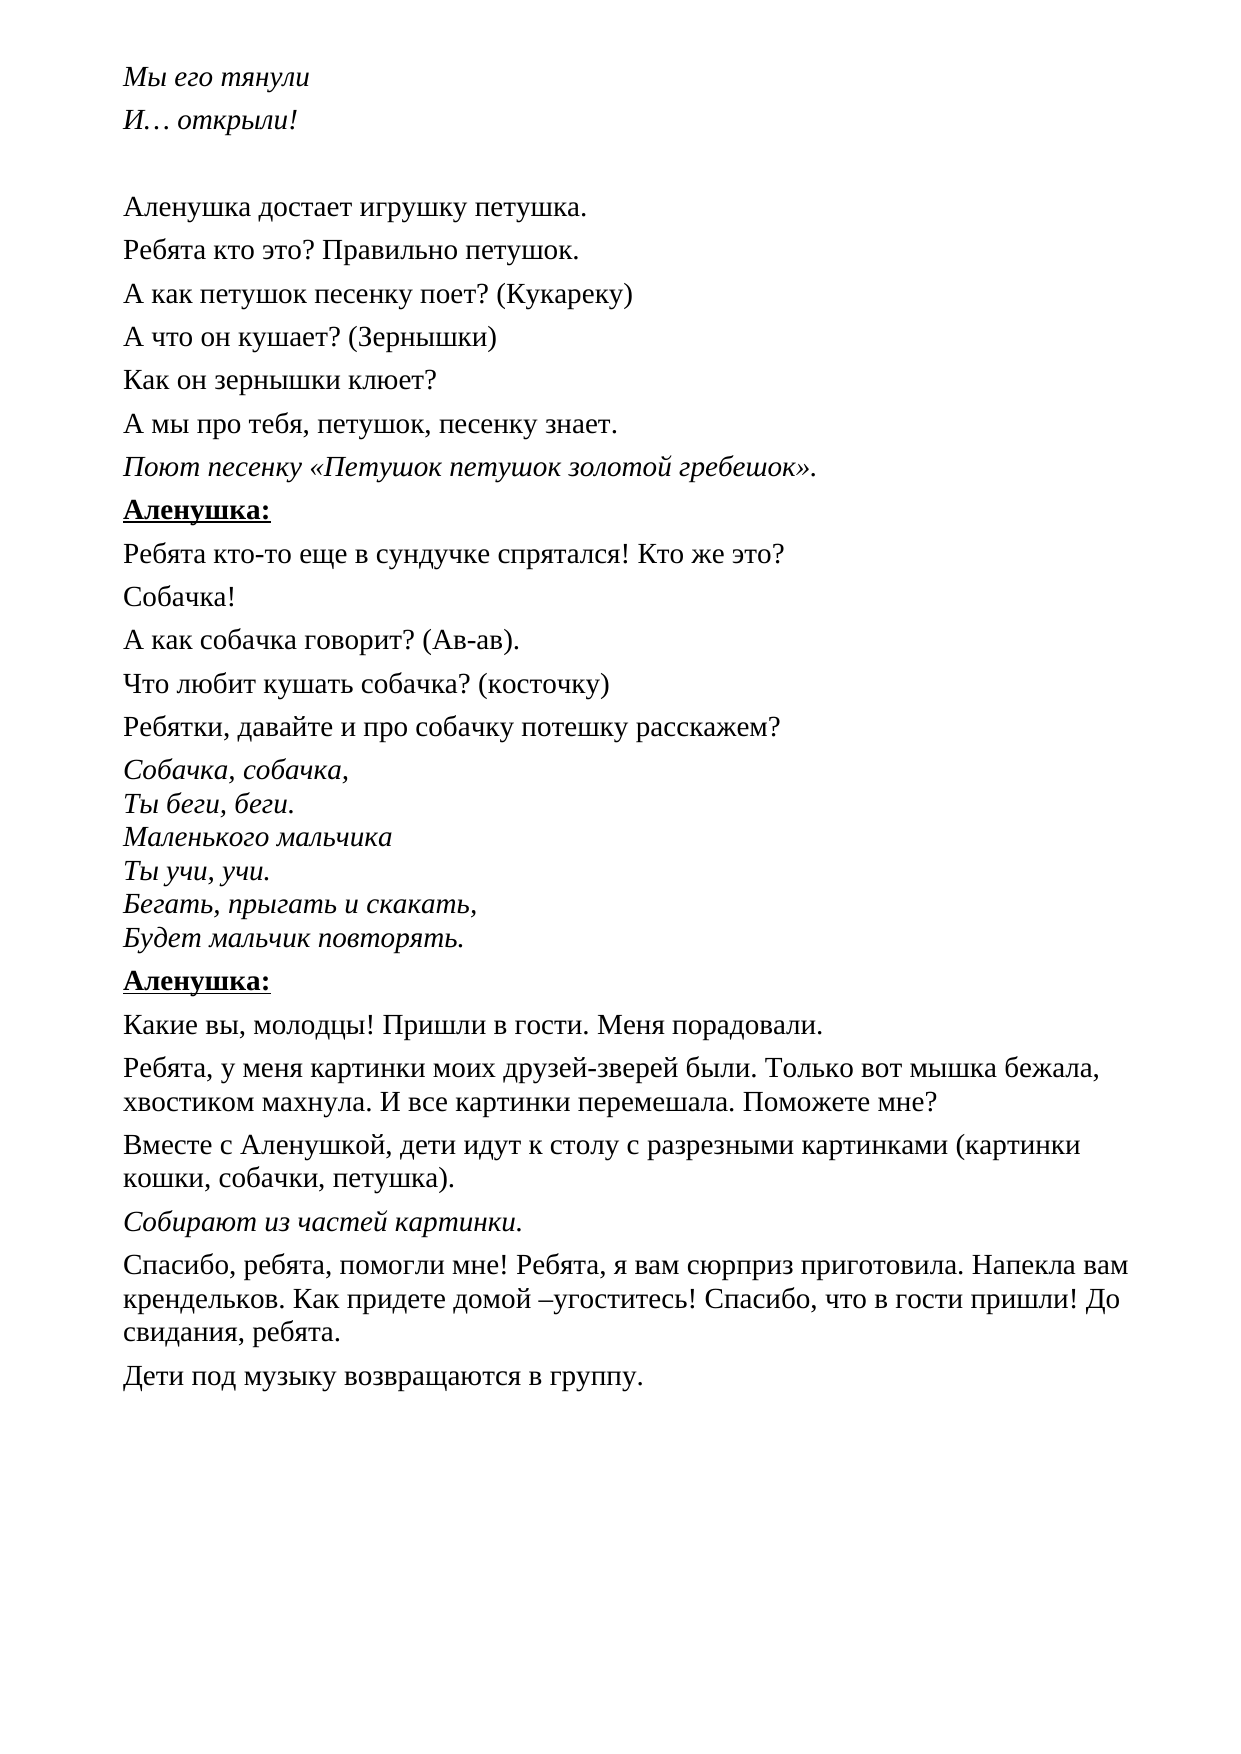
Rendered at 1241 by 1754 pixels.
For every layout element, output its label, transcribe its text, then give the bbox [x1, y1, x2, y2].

text А что он кушает? (Зернышки) [123, 319, 1152, 353]
text А как собачка говорит? (Ав-ав). [123, 622, 1152, 656]
text Вместе с Аленушкой, дети идут к столу с разрезными картинками (картинки кошки, собачки, петушка). [123, 1127, 1152, 1194]
text И… открыли! [123, 102, 1152, 136]
text Какие вы, молодцы! Пришли в гости. Меня порадовали. [123, 1007, 1152, 1040]
text Мы его тянули [123, 59, 1152, 93]
text Что любит кушать собачка? (косточку) [123, 666, 1152, 699]
text Аленушка: [123, 963, 1152, 997]
text Спасибо, ребята, помогли мне! Ребята, я вам сюрприз приготовила. Напекла вам крендельков. Как придете домой –угоститесь! Спасибо, что в гости пришли! До свидания, ребята. [123, 1247, 1152, 1348]
text Аленушка достает игрушку петушка. [123, 189, 1152, 223]
text А как петушок песенку поет? (Кукареку) [123, 276, 1152, 309]
text Ребятки, давайте и про собачку потешку расскажем? [123, 709, 1152, 743]
text Аленушка: [123, 492, 1152, 526]
text Ребята, у меня картинки моих друзей-зверей были. Только вот мышка бежала, хвостиком махнула. И все картинки перемешала. Поможете мне? [123, 1050, 1152, 1117]
text Собирают из частей картинки. [123, 1204, 1152, 1237]
text Ребята кто-то еще в сундучке спрятался! Кто же это? [123, 536, 1152, 569]
text Дети под музыку возвращаются в группу. [123, 1358, 1152, 1391]
text А мы про тебя, петушок, песенку знает. [123, 406, 1152, 439]
text Собачка, собачка, Ты беги, беги. Маленького мальчика Ты учи, учи. Бегать, прыгать и скакать, Будет мальчик повторять. [123, 752, 1152, 954]
text Поют песенку «Петушок петушок золотой гребешок». [123, 449, 1152, 483]
text Ребята кто это? Правильно петушок. [123, 232, 1152, 266]
text Собачка! [123, 579, 1152, 613]
text Как он зернышки клюет? [123, 362, 1152, 396]
